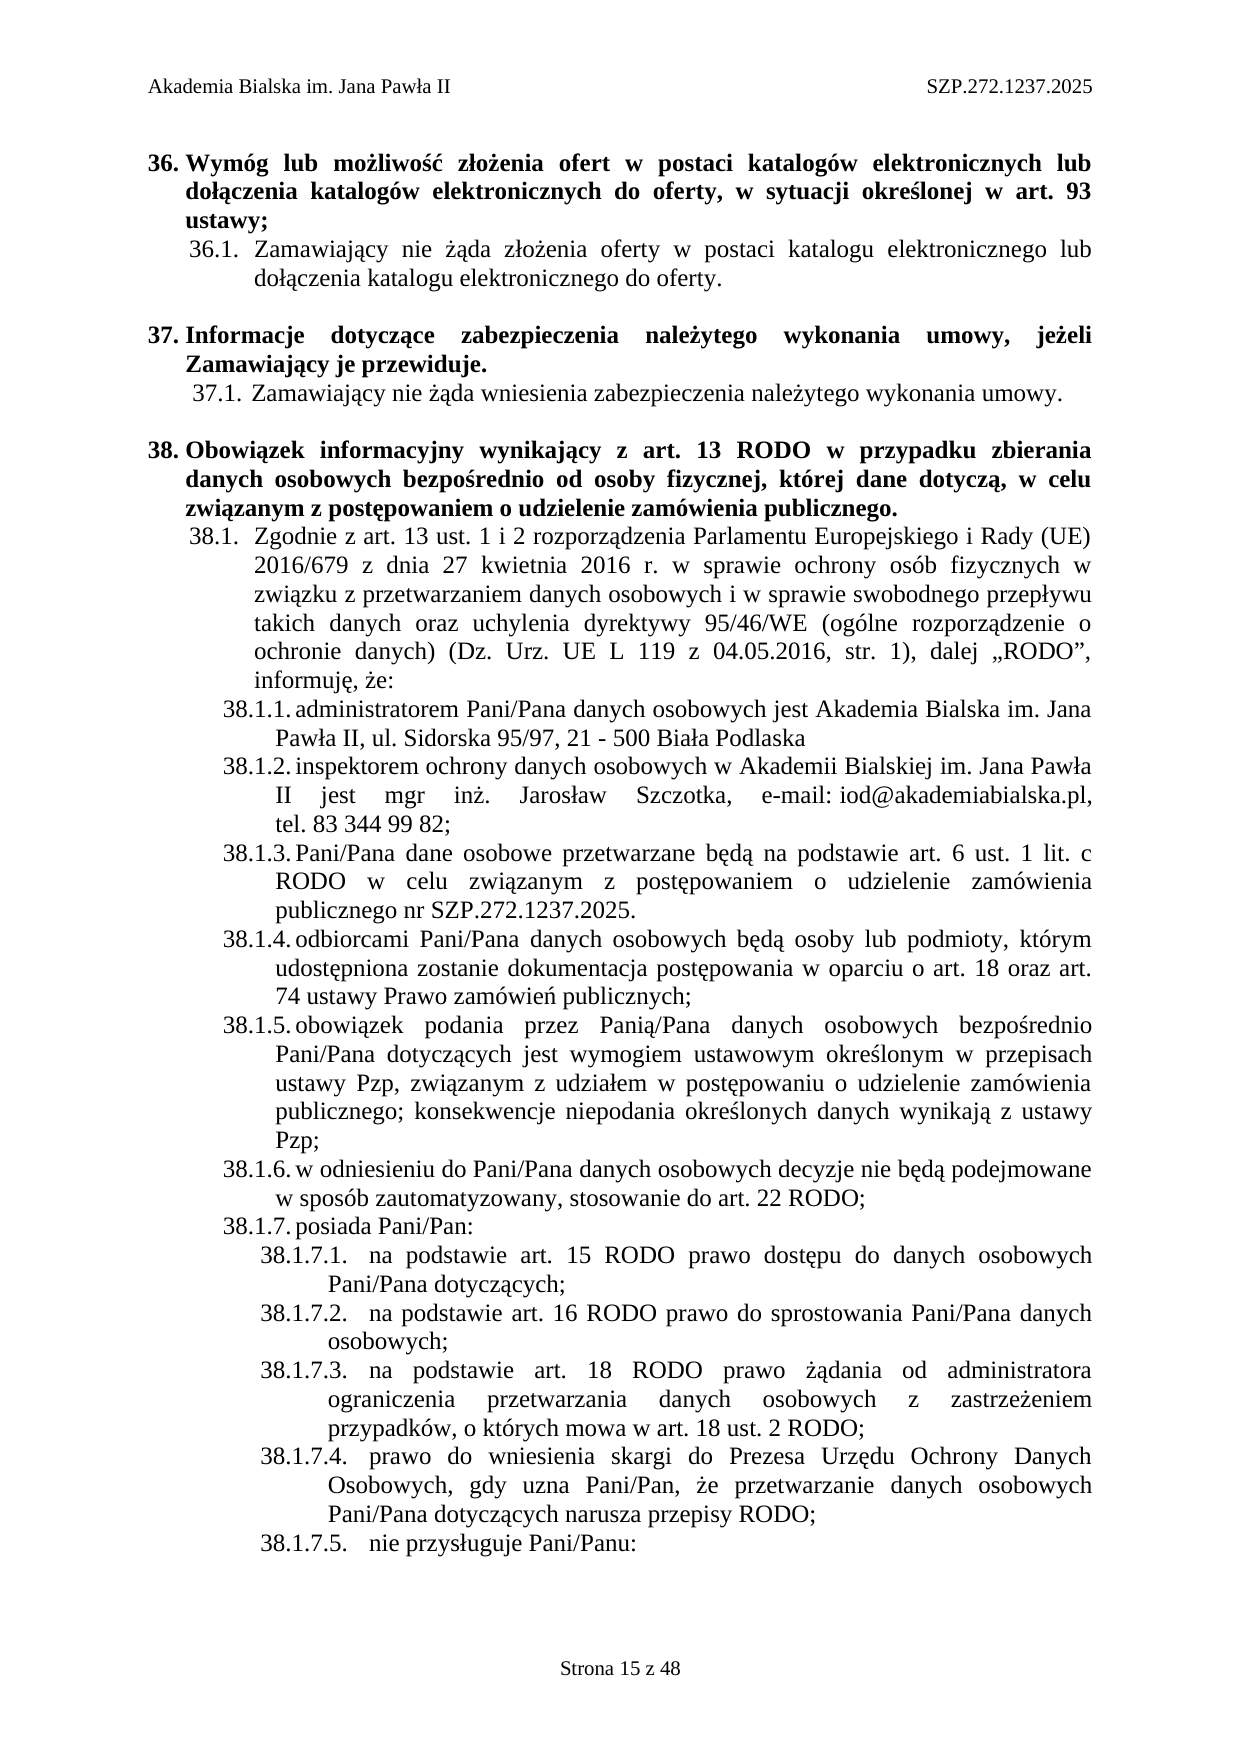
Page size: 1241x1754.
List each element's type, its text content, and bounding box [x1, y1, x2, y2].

list Pani/Pana dane osobowe przetwarzane będą na podstawie art. 6 ust. 1 lit. c RODO w celu związanym z postępowaniem o udzielenie zamówienia publicznego nr SZP.272.1237.2025. [223, 838, 1093, 924]
list Obowiązek informacyjny wynikający z art. 13 RODO w przypadku zbierania danych osobowych bezpośrednio od osoby fizycznej, której dane dotyczą, w celu związanym z postępowaniem o udzielenie zamówienia publicznego. [148, 435, 1093, 521]
list nie przysługuje Pani/Panu: [260, 1528, 1093, 1556]
list posiada Pani/Pan: [223, 1211, 1093, 1240]
list Informacje dotyczące zabezpieczenia należytego wykonania umowy, jeżeli Zamawiający je przewiduje. [148, 320, 1093, 378]
list Zamawiający nie żąda złożenia oferty w postaci katalogu elektronicznego lub dołączenia katalogu elektronicznego do oferty. [189, 234, 1093, 291]
list inspektorem ochrony danych osobowych w Akademii Bialskiej im. Jana Pawła II jest mgr inż. Jarosław Szczotka, e-mail: iod@akademiabialska.pl, tel. 83 344 99 82; [223, 751, 1093, 838]
list w odniesieniu do Pani/Pana danych osobowych decyzje nie będą podejmowane w sposób zautomatyzowany, stosowanie do art. 22 RODO; [223, 1154, 1093, 1211]
list Wymóg lub możliwość złożenia ofert w postaci katalogów elektronicznych lub dołączenia katalogów elektronicznych do oferty, w sytuacji określonej w art. 93 ustawy; [148, 148, 1093, 234]
list na podstawie art. 16 RODO prawo do sprostowania Pani/Pana danych osobowych; [260, 1298, 1093, 1355]
list administratorem Pani/Pana danych osobowych jest Akademia Bialska im. Jana Pawła II, ul. Sidorska 95/97, 21 - 500 Biała Podlaska [223, 694, 1093, 751]
list obowiązek podania przez Panią/Pana danych osobowych bezpośrednio Pani/Pana dotyczących jest wymogiem ustawowym określonym w przepisach ustawy Pzp, związanym z udziałem w postępowaniu o udzielenie zamówienia publicznego; konsekwencje niepodania określonych danych wynikają z ustawy Pzp; [223, 1010, 1093, 1154]
list na podstawie art. 18 RODO prawo żądania od administratora ograniczenia przetwarzania danych osobowych z zastrzeżeniem przypadków, o których mowa w art. 18 ust. 2 RODO; [260, 1355, 1093, 1441]
list odbiorcami Pani/Pana danych osobowych będą osoby lub podmioty, którym udostępniona zostanie dokumentacja postępowania w oparciu o art. 18 oraz art. 74 ustawy Prawo zamówień publicznych; [223, 924, 1093, 1010]
list Zamawiający nie żąda wniesienia zabezpieczenia należytego wykonania umowy. [192, 378, 1093, 406]
list Zgodnie z art. 13 ust. 1 i 2 rozporządzenia Parlamentu Europejskiego i Rady (UE) 2016/679 z dnia 27 kwietnia 2016 r. w sprawie ochrony osób fizycznych w związku z przetwarzaniem danych osobowych i w sprawie swobodnego przepływu takich danych oraz uchylenia dyrektywy 95/46/WE (ogólne rozporządzenie o ochronie danych) (Dz. Urz. UE L 119 z 04.05.2016, str. 1), dalej „RODO”, informuję, że: [189, 521, 1093, 694]
list prawo do wniesienia skargi do Prezesa Urzędu Ochrony Danych Osobowych, gdy uzna Pani/Pan, że przetwarzanie danych osobowych Pani/Pana dotyczących narusza przepisy RODO; [260, 1441, 1093, 1528]
list na podstawie art. 15 RODO prawo dostępu do danych osobowych Pani/Pana dotyczących; [260, 1240, 1093, 1298]
